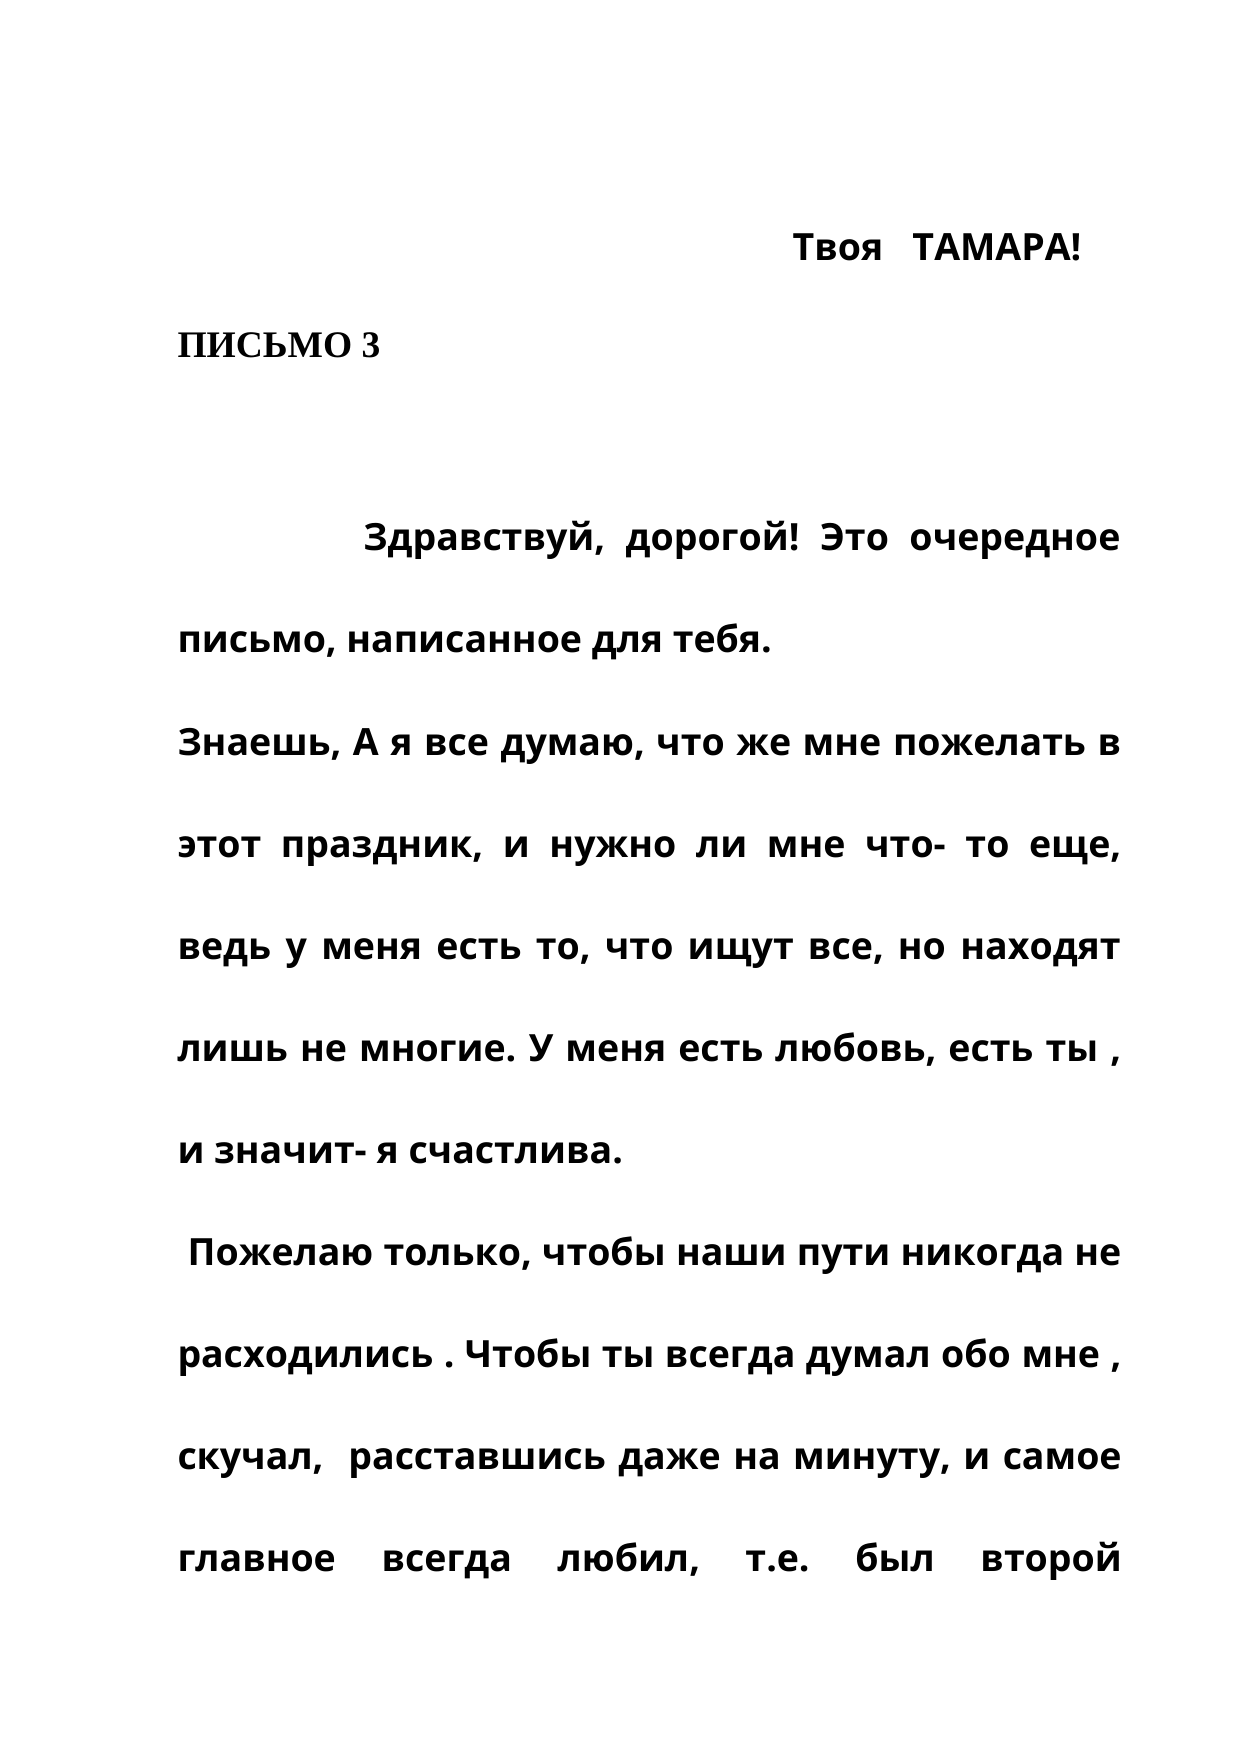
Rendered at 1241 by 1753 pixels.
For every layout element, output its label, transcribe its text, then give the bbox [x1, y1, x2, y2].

subtitle ПИСЬМО 3 [177, 322, 1122, 365]
text Твоя ТАМАРА! [177, 220, 1122, 271]
text Здравствуй, дорогой! Это очередное письмо, написанное для тебя. [177, 511, 1122, 664]
text Знаешь, А я все думаю, что же мне пожелать в этот праздник, и нужно ли мне что- то еще, ведь у меня есть то, что ищут все, но находят лишь не многие. У меня есть любовь, есть ты , и значит- я счастлива. [177, 715, 1122, 1174]
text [177, 1225, 1122, 1582]
